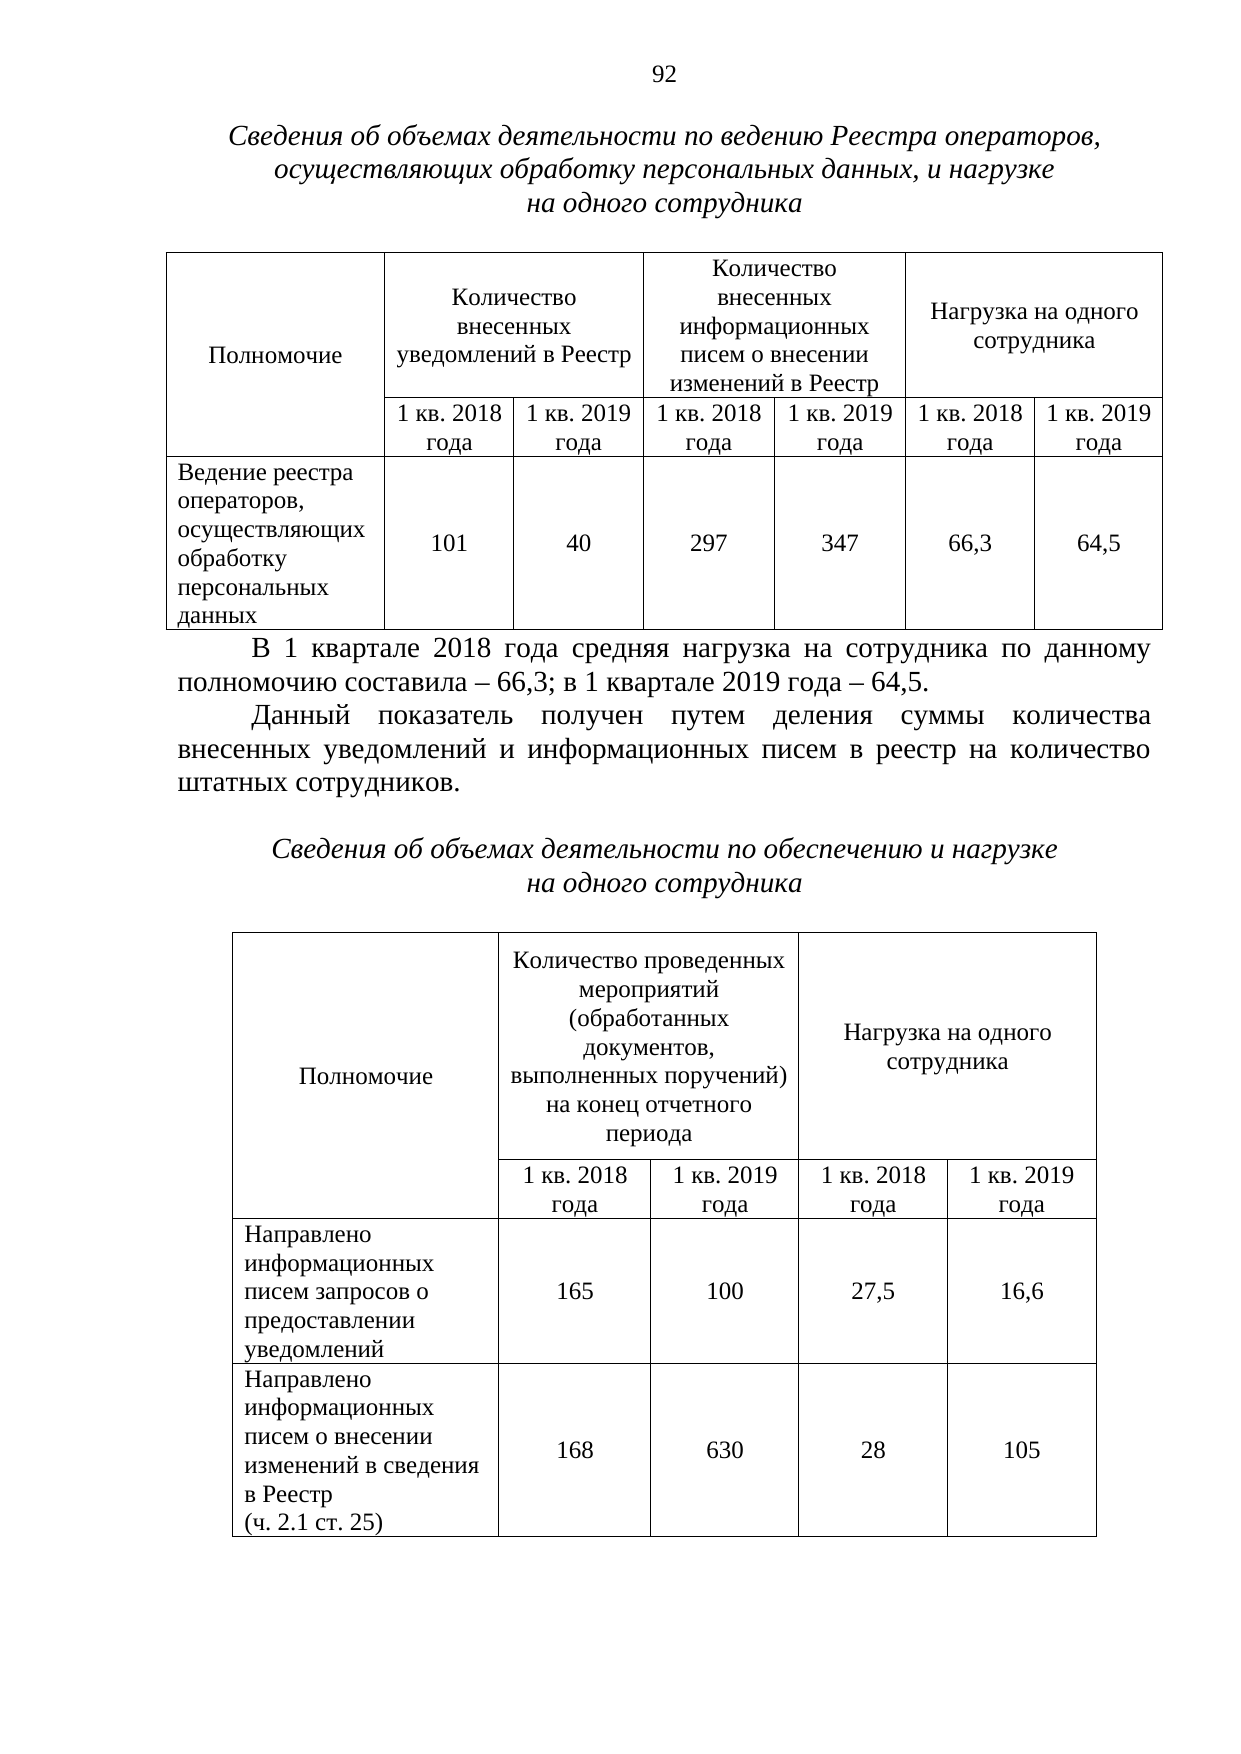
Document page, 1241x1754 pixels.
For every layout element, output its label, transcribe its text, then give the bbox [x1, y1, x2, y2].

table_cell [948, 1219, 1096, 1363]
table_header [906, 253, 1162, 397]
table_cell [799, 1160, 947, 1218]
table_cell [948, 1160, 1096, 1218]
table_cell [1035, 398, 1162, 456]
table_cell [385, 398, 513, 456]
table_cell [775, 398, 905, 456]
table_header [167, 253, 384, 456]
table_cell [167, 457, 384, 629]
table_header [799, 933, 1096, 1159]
text Данный показатель получен путем деления суммы количества внесенных уведомлений и информационных писем в реестр на количество штатных сотрудников. [177, 697, 1152, 798]
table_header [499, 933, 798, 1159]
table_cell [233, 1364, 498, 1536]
text Сведения об объемах деятельности по ведению Реестра операторов, осуществляющих обработку персональных данных, и нагрузке [177, 118, 1152, 185]
text Сведения об объемах деятельности по обеспечению и нагрузке [177, 831, 1152, 865]
text на одного сотрудника [177, 185, 1152, 219]
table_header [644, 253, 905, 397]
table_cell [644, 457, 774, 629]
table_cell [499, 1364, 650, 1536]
text В 1 квартале 2018 года средняя нагрузка на сотрудника по данному полномочию составила – 66,3; в 1 квартале 2019 года – 64,5. [177, 630, 1152, 697]
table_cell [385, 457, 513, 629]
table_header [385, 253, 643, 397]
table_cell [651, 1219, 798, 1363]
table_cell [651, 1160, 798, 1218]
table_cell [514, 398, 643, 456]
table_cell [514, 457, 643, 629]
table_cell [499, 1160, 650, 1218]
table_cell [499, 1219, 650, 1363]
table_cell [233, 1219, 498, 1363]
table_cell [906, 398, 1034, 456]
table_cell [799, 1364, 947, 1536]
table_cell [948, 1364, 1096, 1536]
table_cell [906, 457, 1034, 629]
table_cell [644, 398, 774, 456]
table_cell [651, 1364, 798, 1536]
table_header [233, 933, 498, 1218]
text на одного сотрудника [177, 865, 1152, 898]
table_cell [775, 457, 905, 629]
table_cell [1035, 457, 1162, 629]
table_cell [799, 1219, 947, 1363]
